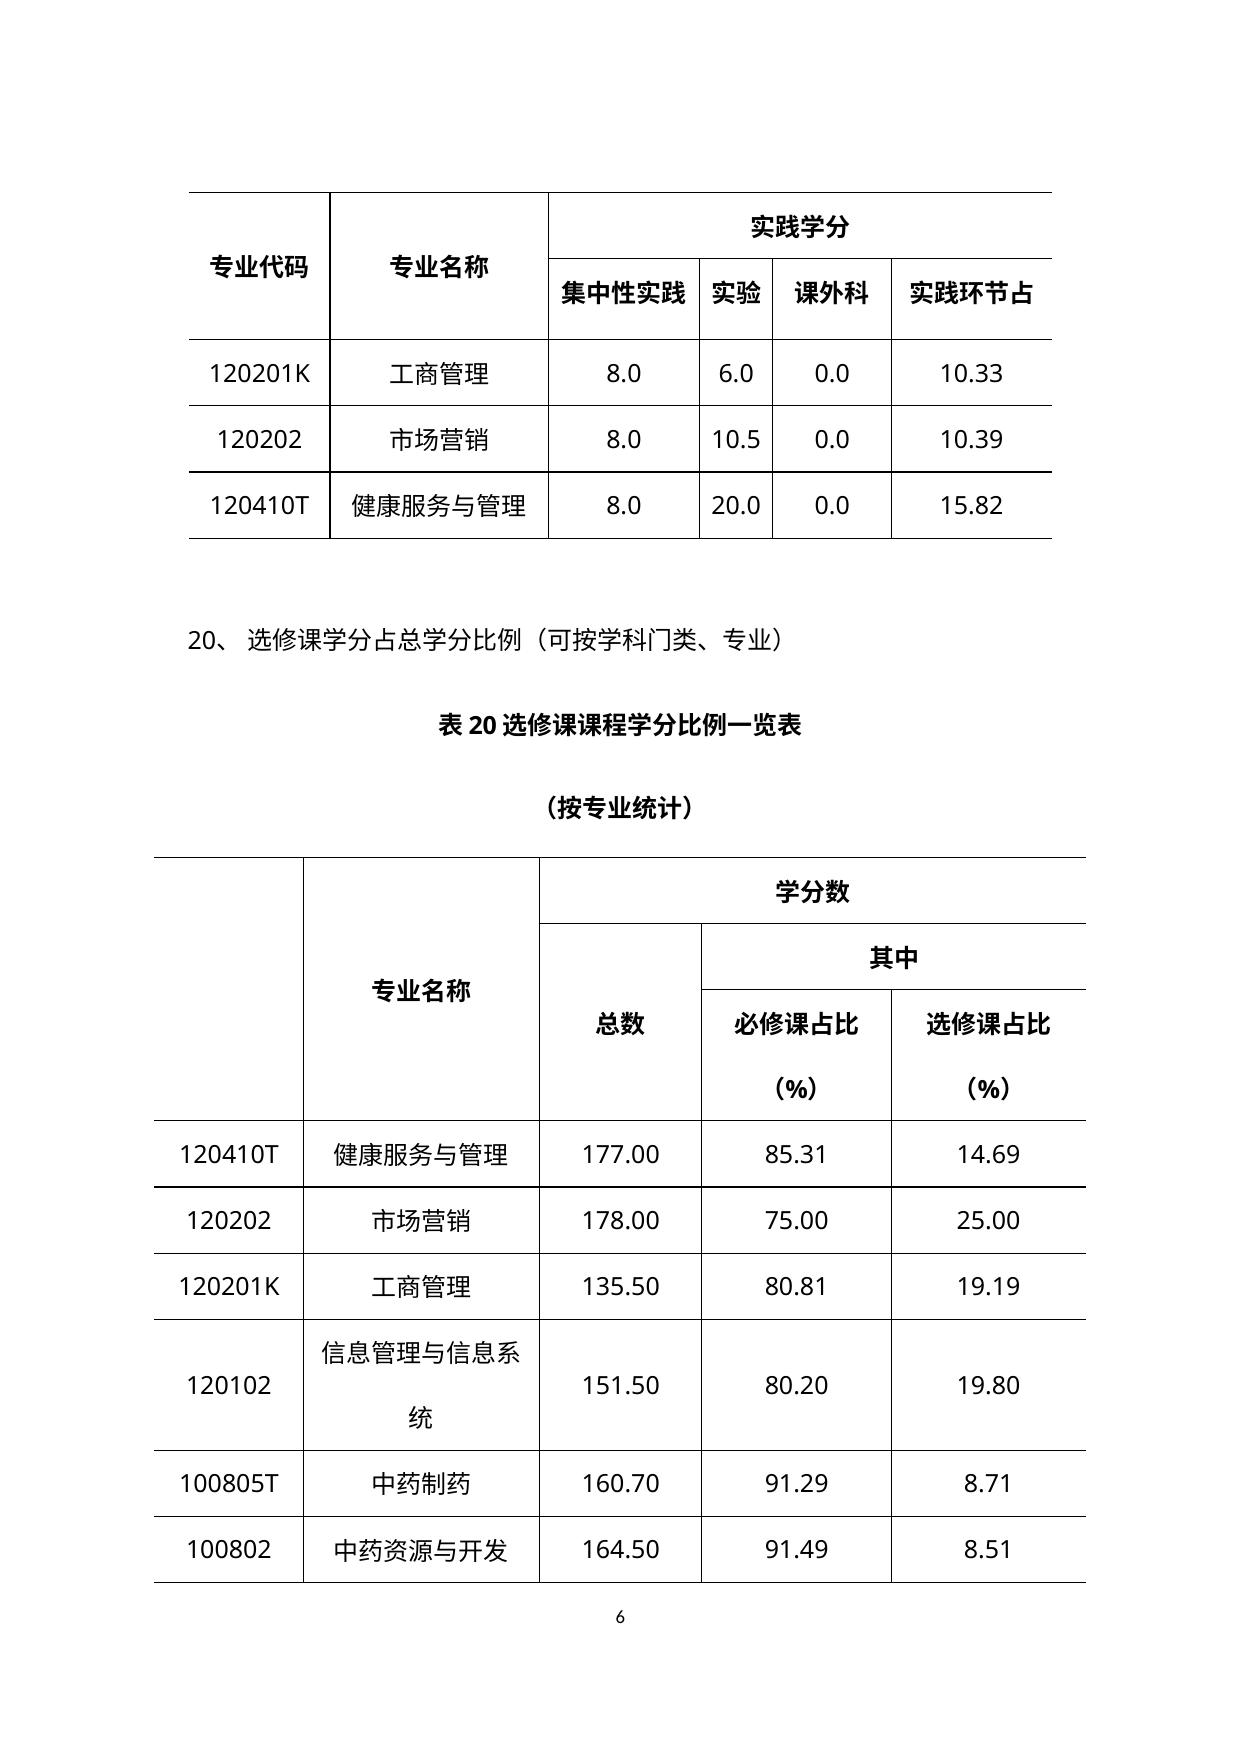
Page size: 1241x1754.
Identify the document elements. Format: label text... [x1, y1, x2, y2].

table_cell 8.0 [549, 340, 699, 405]
table_cell 15.82 [892, 473, 1052, 537]
table_cell 80.20 [702, 1320, 891, 1449]
table_cell 8.71 [892, 1451, 1086, 1516]
table_cell 120202 [154, 1188, 303, 1252]
table_cell 10.5 [700, 406, 772, 471]
table_cell 91.29 [702, 1451, 891, 1516]
table_header 专业代码 [189, 193, 329, 339]
table_cell 中药资源与开发 [304, 1517, 539, 1582]
table_header 专业名称 [304, 858, 539, 1120]
table_cell 120102 [154, 1320, 303, 1449]
table_cell 中药制药 [304, 1451, 539, 1516]
table_cell 120410T [189, 473, 329, 537]
table_header 专业名称 [331, 193, 548, 339]
table_cell 25.00 [892, 1188, 1086, 1252]
table_header 实践学分 [549, 193, 1052, 258]
table_cell 8.51 [892, 1517, 1086, 1582]
table_cell 6.0 [700, 340, 772, 405]
text 表20选修课课程学分比例一览表 [187, 691, 1053, 756]
table_cell 120202 [189, 406, 329, 471]
table_cell 工商管理 [304, 1254, 539, 1318]
table_cell 100802 [154, 1517, 303, 1582]
table_cell 选修课占比（%） [892, 990, 1086, 1120]
table_cell 120410T [154, 1121, 303, 1186]
table_cell 151.50 [540, 1320, 701, 1449]
table_cell 实践环节占比 [892, 259, 1052, 339]
table_header [154, 858, 303, 1120]
table_cell 0.0 [773, 473, 891, 537]
table_cell 120201K [154, 1254, 303, 1318]
table_cell 19.80 [892, 1320, 1086, 1449]
table_cell 必修课占比（%） [702, 990, 891, 1120]
table_cell 91.49 [702, 1517, 891, 1582]
table_cell 0.0 [773, 406, 891, 471]
table_cell 实验教学 [700, 259, 772, 339]
text （按专业统计） [187, 774, 1053, 839]
table_cell 20.0 [700, 473, 772, 537]
table_cell 8.0 [549, 406, 699, 471]
table_cell 课外科技活动 [773, 259, 891, 339]
table_cell 市场营销 [304, 1188, 539, 1252]
table_cell 80.81 [702, 1254, 891, 1318]
table_cell 总数 [540, 924, 701, 1120]
table_cell 健康服务与管理 [304, 1121, 539, 1186]
table_cell 178.00 [540, 1188, 701, 1252]
table_cell 10.33 [892, 340, 1052, 405]
table_cell 市场营销 [331, 406, 548, 471]
table_cell 0.0 [773, 340, 891, 405]
table_cell 100805T [154, 1451, 303, 1516]
table_cell 120201K [189, 340, 329, 405]
table_cell 健康服务与管理 [331, 473, 548, 537]
text 20、 选修课学分占总学分比例（可按学科门类、专业） [187, 620, 1053, 657]
table_header 学分数 [540, 858, 1086, 923]
table_cell 85.31 [702, 1121, 891, 1186]
table_cell 164.50 [540, 1517, 701, 1582]
table_cell 10.39 [892, 406, 1052, 471]
table_cell 160.70 [540, 1451, 701, 1516]
table_cell 177.00 [540, 1121, 701, 1186]
table_cell 135.50 [540, 1254, 701, 1318]
table_cell 工商管理 [331, 340, 548, 405]
table_cell 8.0 [549, 473, 699, 537]
table_cell 集中性实践环节 [549, 259, 699, 339]
table_cell 75.00 [702, 1188, 891, 1252]
table_cell 信息管理与信息系统 [304, 1320, 539, 1449]
table_cell 19.19 [892, 1254, 1086, 1318]
table_cell 14.69 [892, 1121, 1086, 1186]
table_cell 其中 [702, 924, 1086, 989]
